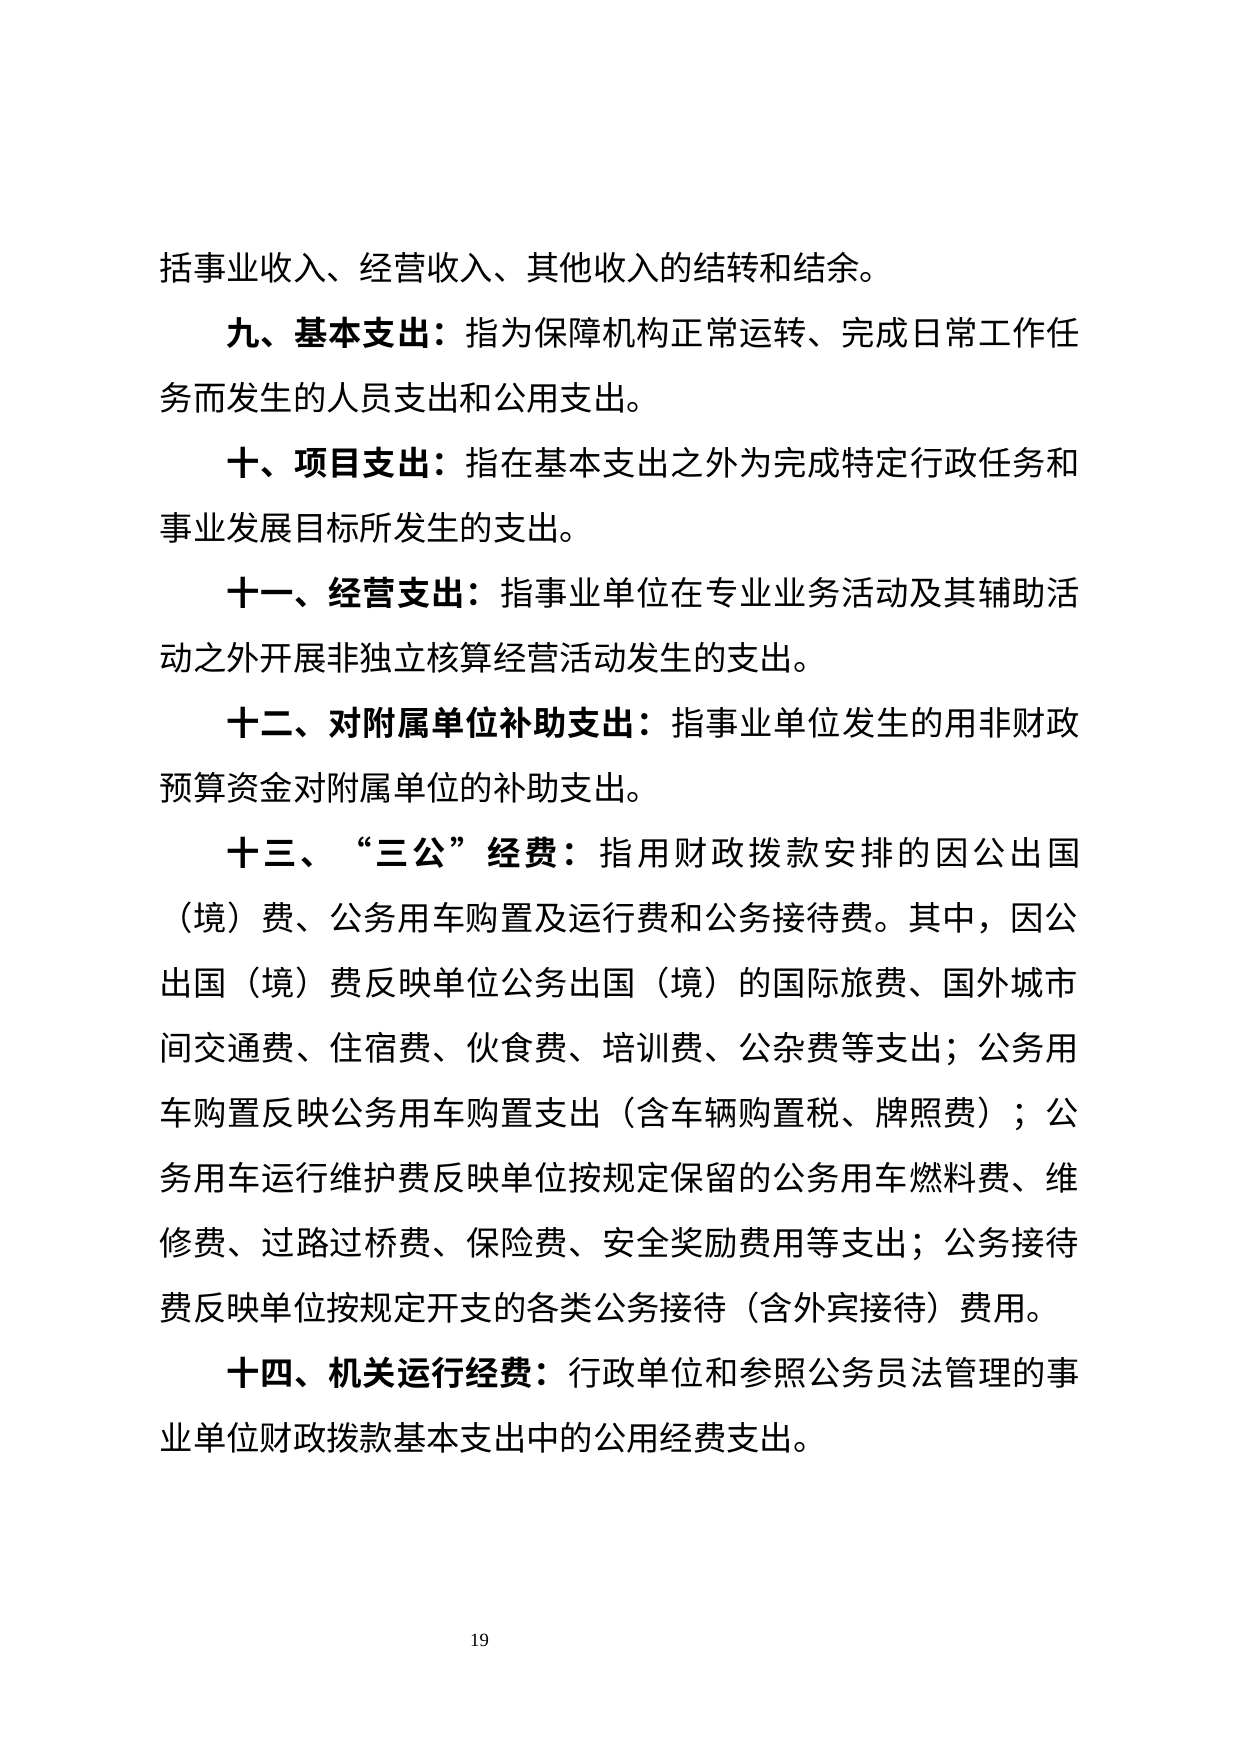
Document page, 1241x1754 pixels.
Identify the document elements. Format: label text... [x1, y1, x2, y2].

text 十、项目支出：指在基本支出之外为完成特定行政任务和事业发展目标所发生的支出。 [159, 428, 1081, 558]
text 九、基本支出：指为保障机构正常运转、完成日常工作任务而发生的人员支出和公用支出。 [159, 298, 1081, 428]
text 十一、经营支出：指事业单位在专业业务活动及其辅助活动之外开展非独立核算经营活动发生的支出。 [159, 558, 1081, 688]
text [159, 233, 1081, 298]
text 十二、对附属单位补助支出：指事业单位发生的用非财政预算资金对附属单位的补助支出。 [159, 688, 1081, 818]
text 十三、“三公”经费：指用财政拨款安排的因公出国（境）费、公务用车购置及运行费和公务接待费。其中，因公出国（境）费反映单位公务出国（境）的国际旅费、国外城市间交通费、住宿费、伙食费、培训费、公杂费等支出；公务用车购置反映公务用车购置支出（含车辆购置税、牌照费）；公务用车运行维护费反映单位按规定保留的公务用车燃料费、维修费、过路过桥费、保险费、安全奖励费用等支出；公务接待费反映单位按规定开支的各类公务接待（含外宾接待）费用。 [159, 818, 1081, 1338]
text 十四、机关运行经费：行政单位和参照公务员法管理的事业单位财政拨款基本支出中的公用经费支出。 [159, 1338, 1081, 1468]
